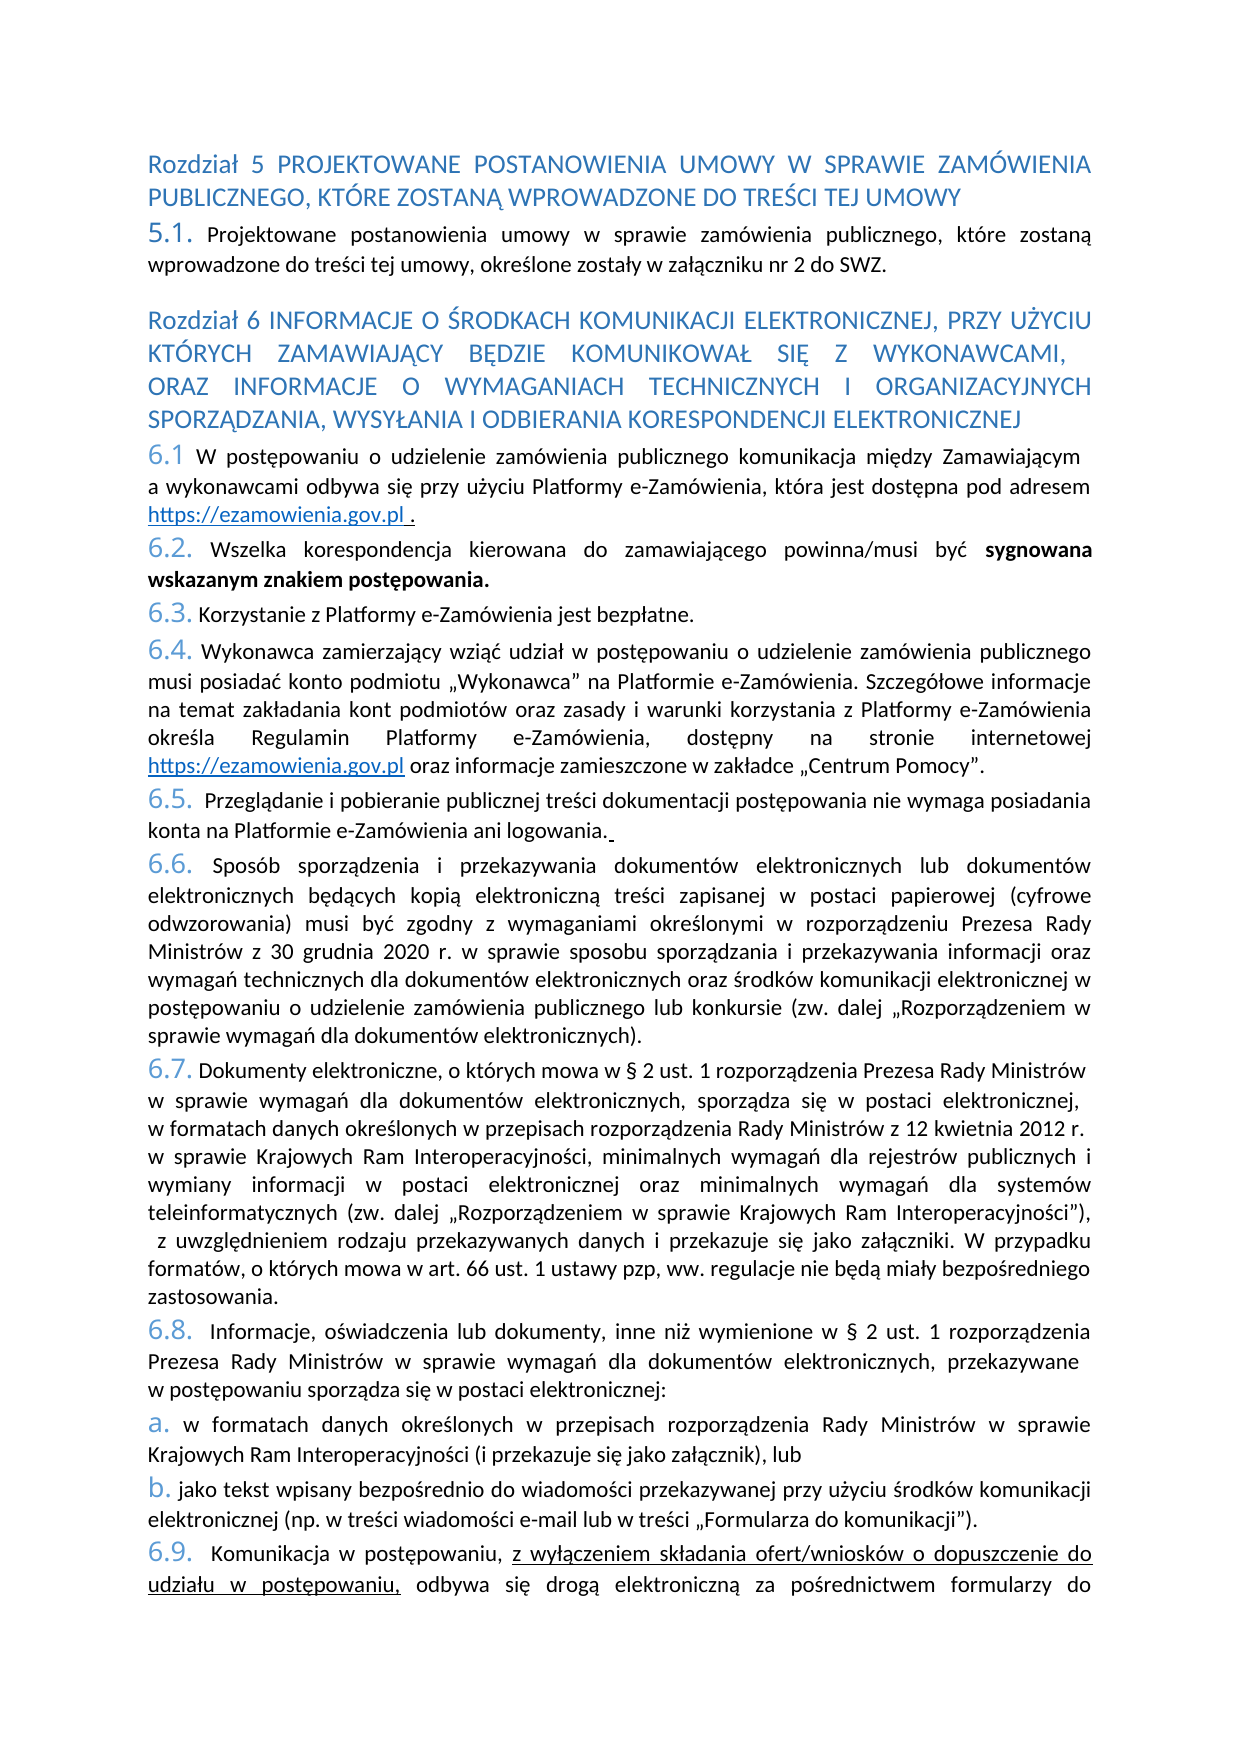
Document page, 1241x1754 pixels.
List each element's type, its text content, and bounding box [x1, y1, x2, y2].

text 6.3. Korzystanie z Platformy e-Zamówienia jest bezpłatne. [148, 593, 1093, 630]
text 6.2. Wszelka korespondencja kierowana do zamawiającego powinna/musi być sygnowana wskazanym znakiem postępowania. [148, 528, 1093, 593]
text 6.7. Dokumenty elektroniczne, o których mowa w § 2 ust. 1 rozporządzenia Prezesa Rady Ministrów w sprawie wymagań dla dokumentów elektronicznych, sporządza się w postaci elektronicznej, w formatach danych określonych w przepisach rozporządzenia Rady Ministrów z 12 kwietnia 2012 r. w sprawie Krajowych Ram Interoperacyjności, minimalnych wymagań dla rejestrów publicznych i wymiany informacji w postaci elektronicznej oraz minimalnych wymagań dla systemów teleinformatycznych (zw. dalej „Rozporządzeniem w sprawie Krajowych Ram Interoperacyjności”), z uwzględnieniem rodzaju przekazywanych danych i przekazuje się jako załączniki. W przypadku formatów, o których mowa w art. 66 ust. 1 ustawy pzp, ww. regulacje nie będą miały bezpośredniego zastosowania. [148, 1049, 1093, 1310]
subtitle Rozdział 6 INFORMACJE O ŚRODKACH KOMUNIKACJI ELEKTRONICZNEJ, PRZY UŻYCIU KTÓRYCH ZAMAWIAJĄCY BĘDZIE KOMUNIKOWAŁ SIĘ Z WYKONAWCAMI, ORAZ INFORMACJE O WYMAGANIACH TECHNICZNYCH I ORGANIZACYJNYCH SPORZĄDZANIA, WYSYŁANIA I ODBIERANIA KORESPONDENCJI ELEKTRONICZNEJ [148, 303, 1093, 436]
text 6.8. Informacje, oświadczenia lub dokumenty, inne niż wymienione w § 2 ust. 1 rozporządzenia Prezesa Rady Ministrów w sprawie wymagań dla dokumentów elektronicznych, przekazywane w postępowaniu sporządza się w postaci elektronicznej: [148, 1310, 1093, 1403]
text b. jako tekst wpisany bezpośrednio do wiadomości przekazywanej przy użyciu środków komunikacji elektronicznej (np. w treści wiadomości e-mail lub w treści „Formularza do komunikacji”). [148, 1468, 1093, 1533]
text 6.6. Sposób sporządzenia i przekazywania dokumentów elektronicznych lub dokumentów elektronicznych będących kopią elektroniczną treści zapisanej w postaci papierowej (cyfrowe odwzorowania) musi być zgodny z wymaganiami określonymi w rozporządzeniu Prezesa Rady Ministrów z 30 grudnia 2020 r. w sprawie sposobu sporządzania i przekazywania informacji oraz wymagań technicznych dla dokumentów elektronicznych oraz środków komunikacji elektronicznej w postępowaniu o udzielenie zamówienia publicznego lub konkursie (zw. dalej „Rozporządzeniem w sprawie wymagań dla dokumentów elektronicznych). [148, 844, 1093, 1049]
text 6.5. Przeglądanie i pobieranie publicznej treści dokumentacji postępowania nie wymaga posiadania konta na Platformie e-Zamówienia ani logowania. [148, 779, 1093, 844]
text 5.1. Projektowane postanowienia umowy w sprawie zamówienia publicznego, które zostaną wprowadzone do treści tej umowy, określone zostały w załączniku nr 2 do SWZ. [148, 214, 1093, 278]
subtitle Rozdział 5 PROJEKTOWANE POSTANOWIENIA UMOWY W SPRAWIE ZAMÓWIENIA PUBLICZNEGO, KTÓRE ZOSTANĄ WPROWADZONE DO TREŚCI TEJ UMOWY [148, 148, 1093, 214]
text 6.1 W postępowaniu o udzielenie zamówienia publicznego komunikacja między Zamawiającym a wykonawcami odbywa się przy użyciu Platformy e-Zamówienia, która jest dostępna pod adresem https://ezamowienia.gov.pl . [148, 436, 1093, 528]
text a. w formatach danych określonych w przepisach rozporządzenia Rady Ministrów w sprawie Krajowych Ram Interoperacyjności (i przekazuje się jako załącznik), lub [148, 1403, 1093, 1468]
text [148, 1533, 1093, 1598]
text 6.4. Wykonawca zamierzający wziąć udział w postępowaniu o udzielenie zamówienia publicznego musi posiadać konto podmiotu „Wykonawca” na Platformie e-Zamówienia. Szczegółowe informacje na temat zakładania kont podmiotów oraz zasady i warunki korzystania z Platformy e-Zamówienia określa Regulamin Platformy e-Zamówienia, dostępny na stronie internetowej https://ezamowienia.gov.pl oraz informacje zamieszczone w zakładce „Centrum Pomocy”. [148, 630, 1093, 779]
